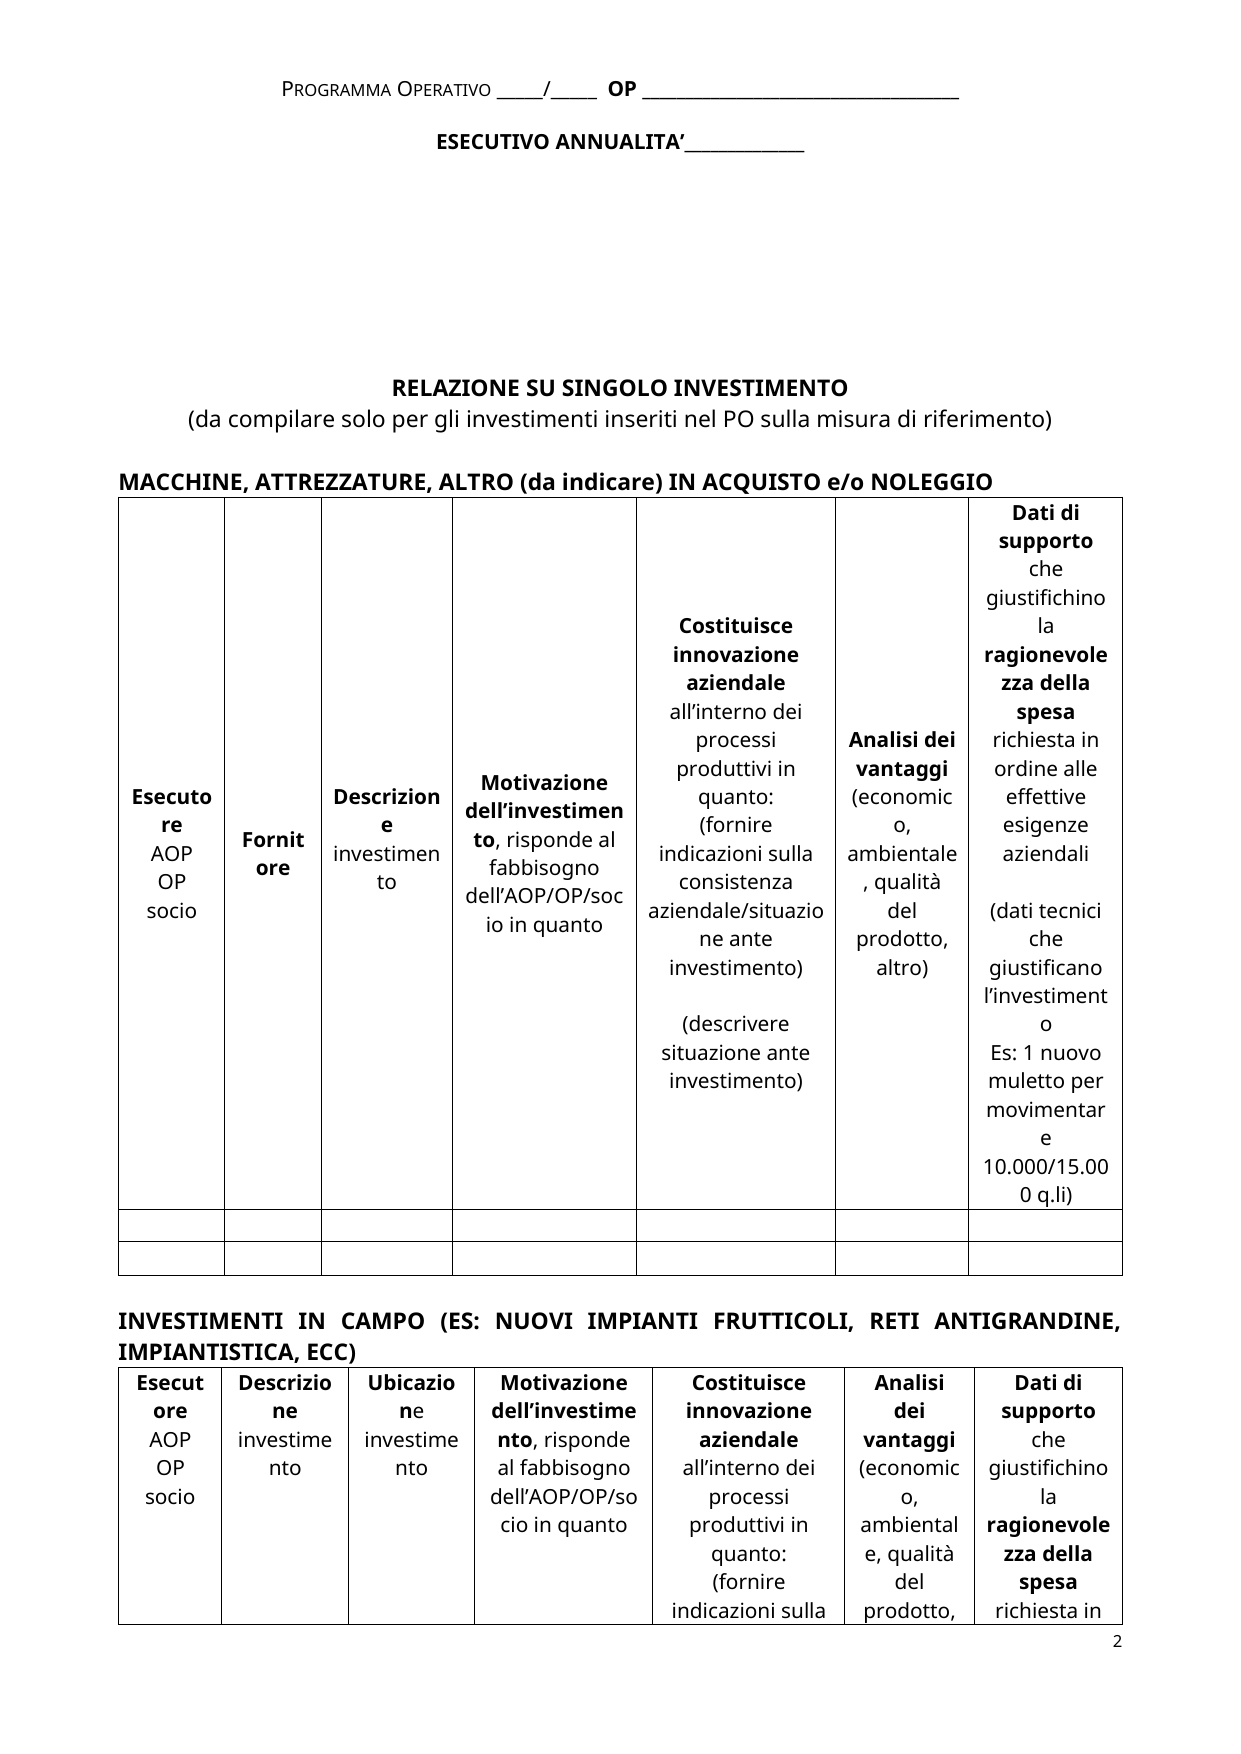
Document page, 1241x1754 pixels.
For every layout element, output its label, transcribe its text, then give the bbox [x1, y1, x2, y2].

table_cell [969, 1210, 1122, 1241]
text (da compilare solo per gli investimenti inseriti nel PO sulla misura di riferimento) [118, 403, 1122, 434]
table_header Fornitore [225, 498, 321, 1209]
table_cell [322, 1242, 452, 1275]
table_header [975, 1368, 1122, 1624]
table_cell [453, 1242, 636, 1275]
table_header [845, 1368, 974, 1624]
table_header Esecutore AOP OP socio [119, 498, 224, 1209]
table_cell [836, 1210, 968, 1241]
table_cell [225, 1242, 321, 1275]
table_cell [119, 1242, 224, 1275]
table_header Dati di supporto che giustifichino la ragionevolezza della spesa richiesta in ordine alle effettive esigenze aziendali (dati tecnici che giustificano l’investimento Es: 1 nuovo muletto per movimentare 10.000/15.000 q.li) [969, 498, 1122, 1209]
table_cell [453, 1210, 636, 1241]
table_cell [322, 1210, 452, 1241]
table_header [653, 1368, 844, 1624]
text MACCHINE, ATTREZZATURE, ALTRO (da indicare) IN ACQUISTO e/o NOLEGGIO [118, 465, 1122, 497]
table_cell [637, 1210, 835, 1241]
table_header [119, 1368, 221, 1624]
text INVESTIMENTI IN CAMPO (ES: NUOVI IMPIANTI FRUTTICOLI, RETI ANTIGRANDINE, IMPIANTISTICA, ECC) [118, 1305, 1122, 1367]
table_header Costituisce innovazione aziendale all’interno dei processi produttivi in quanto: (fornire indicazioni sulla consistenza aziendale/situazione ante investimento) (descrivere situazione ante investimento) [637, 498, 835, 1209]
table_header Motivazione dell’investimento, risponde al fabbisogno dell’AOP/OP/socio in quanto [453, 498, 636, 1209]
table_header Descrizione investimento [322, 498, 452, 1209]
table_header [349, 1368, 474, 1624]
table_cell [225, 1210, 321, 1241]
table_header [222, 1368, 348, 1624]
table_cell [637, 1242, 835, 1275]
text RELAZIONE SU SINGOLO INVESTIMENTO [118, 372, 1122, 403]
table_cell [836, 1242, 968, 1275]
table_header Analisi dei vantaggi (economico, ambientale, qualità del prodotto, altro) [836, 498, 968, 1209]
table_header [475, 1368, 652, 1624]
table_cell [969, 1242, 1122, 1275]
table_cell [119, 1210, 224, 1241]
